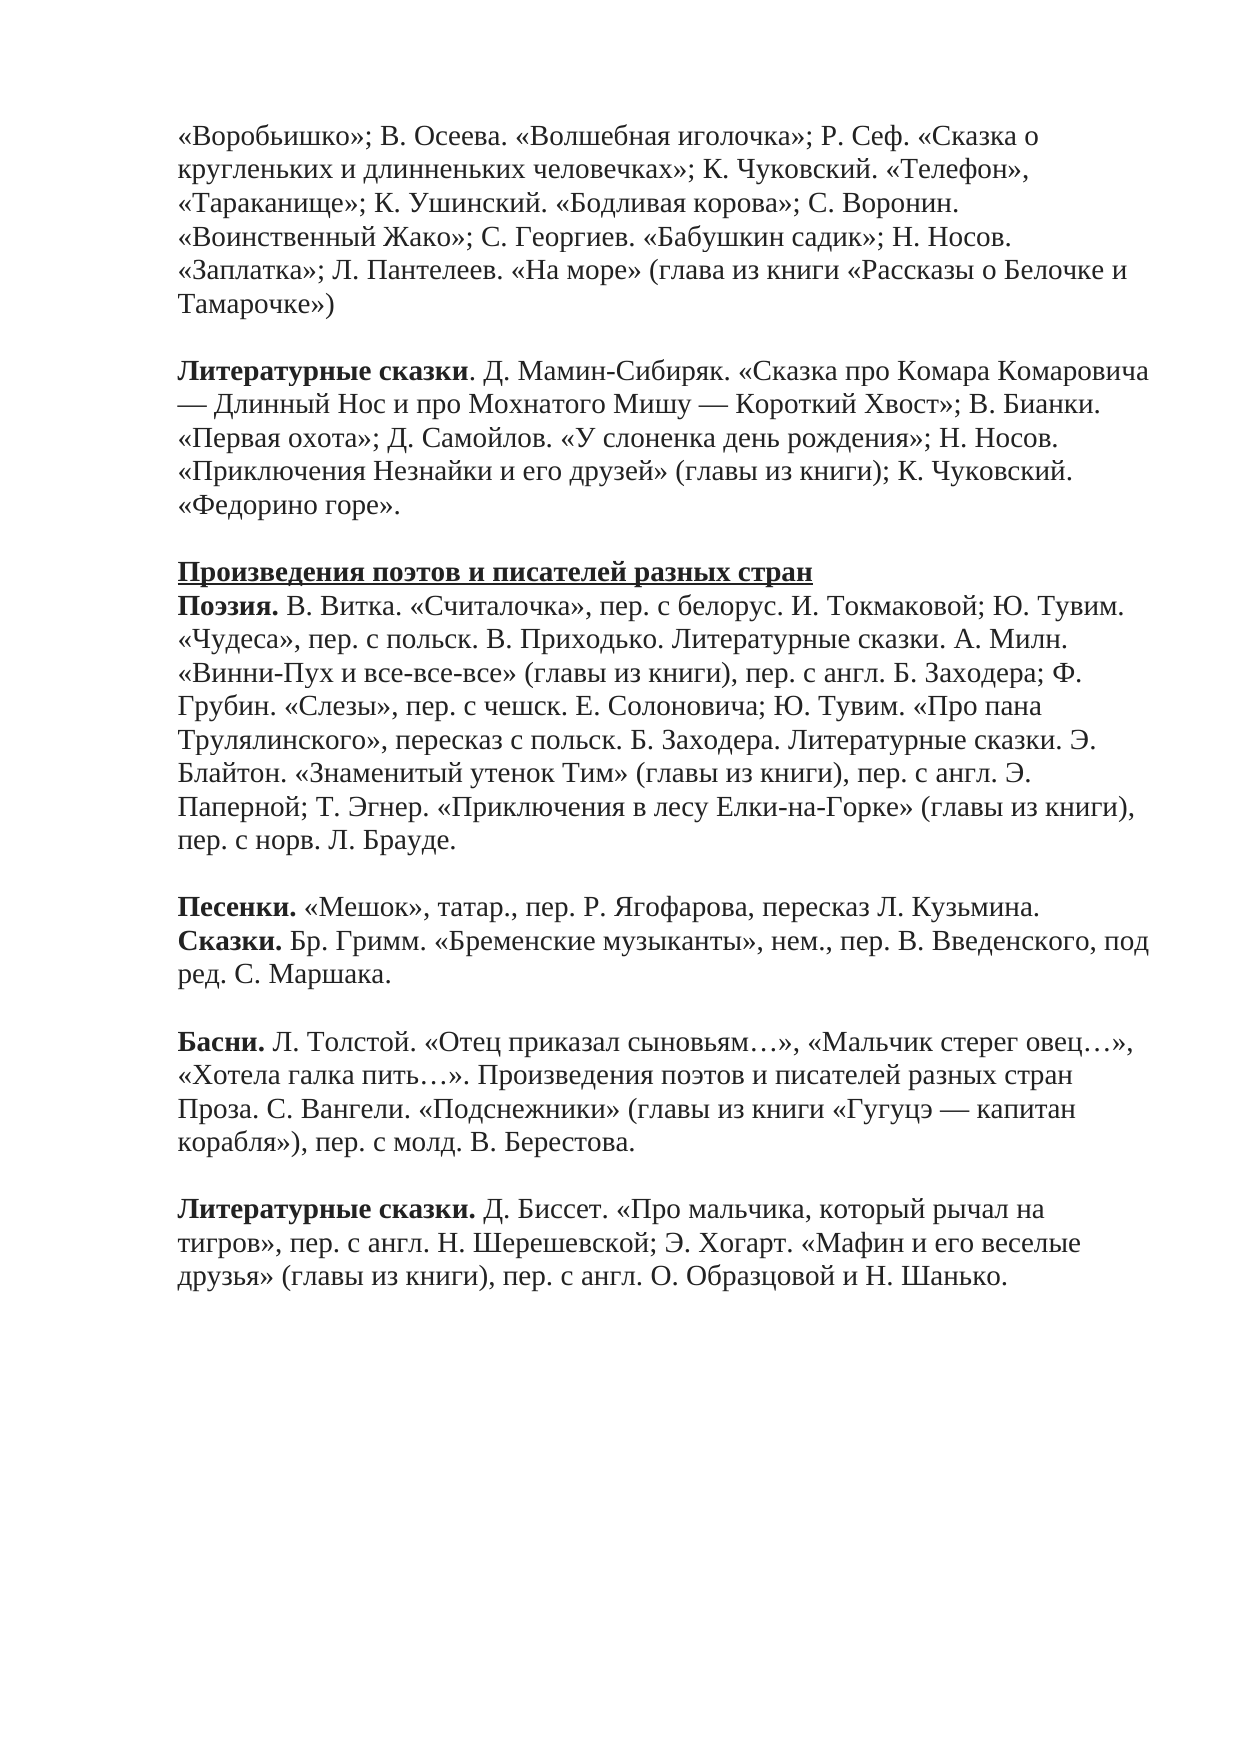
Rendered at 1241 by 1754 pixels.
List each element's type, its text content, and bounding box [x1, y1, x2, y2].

text Песенки. «Мешок», татар., пер. Р. Ягофарова, пересказ Л. Кузьмина. [177, 889, 1152, 923]
text Сказки. Бр. Гримм. «Бременские музыканты», нем., пер. В. Введенского, под ред. С. Маршака. [177, 923, 1152, 990]
text Басни. Л. Толстой. «Отец приказал сыновьям…», «Мальчик стерег овец…», «Хотела галка пить…». Произведения поэтов и писателей разных стран Проза. С. Вангели. «Подснежники» (главы из книги «Гугуцэ — капитан корабля»), пер. с молд. В. Берестова. [177, 1024, 1152, 1158]
text Поэзия. В. Витка. «Считалочка», пер. с белорус. И. Токмаковой; Ю. Тувим. «Чудеса», пер. с польск. В. Приходько. Литературные сказки. А. Милн. «Винни-Пух и все-все-все» (главы из книги), пер. с англ. Б. Заходера; Ф. Грубин. «Слезы», пер. с чешск. Е. Солоновича; Ю. Тувим. «Про пана Трулялинского», пересказ с польск. Б. Заходера. Литературные сказки. Э. Блайтон. «Знаменитый утенок Тим» (главы из книги), пер. с англ. Э. Паперной; Т. Эгнер. «Приключения в лесу Елки-на-Горке» (главы из книги), пер. с норв. Л. Брауде. [177, 588, 1152, 856]
text Литературные сказки. Д. Мамин-Сибиряк. «Сказка про Комара Комаровича — Длинный Нос и про Мохнатого Мишу — Короткий Хвост»; В. Бианки. «Первая охота»; Д. Самойлов. «У слоненка день рождения»; Н. Носов. «Приключения Незнайки и его друзей» (главы из книги); К. Чуковский. «Федорино горе». [177, 353, 1152, 521]
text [177, 118, 1152, 319]
text Литературные сказки. Д. Биссет. «Про мальчика, который рычал на тигров», пер. с англ. Н. Шерешевской; Э. Хогарт. «Мафин и его веселые друзья» (главы из книги), пер. с англ. О. Образцовой и Н. Шанько. [177, 1191, 1152, 1292]
text Произведения поэтов и писателей разных стран [177, 554, 1152, 588]
